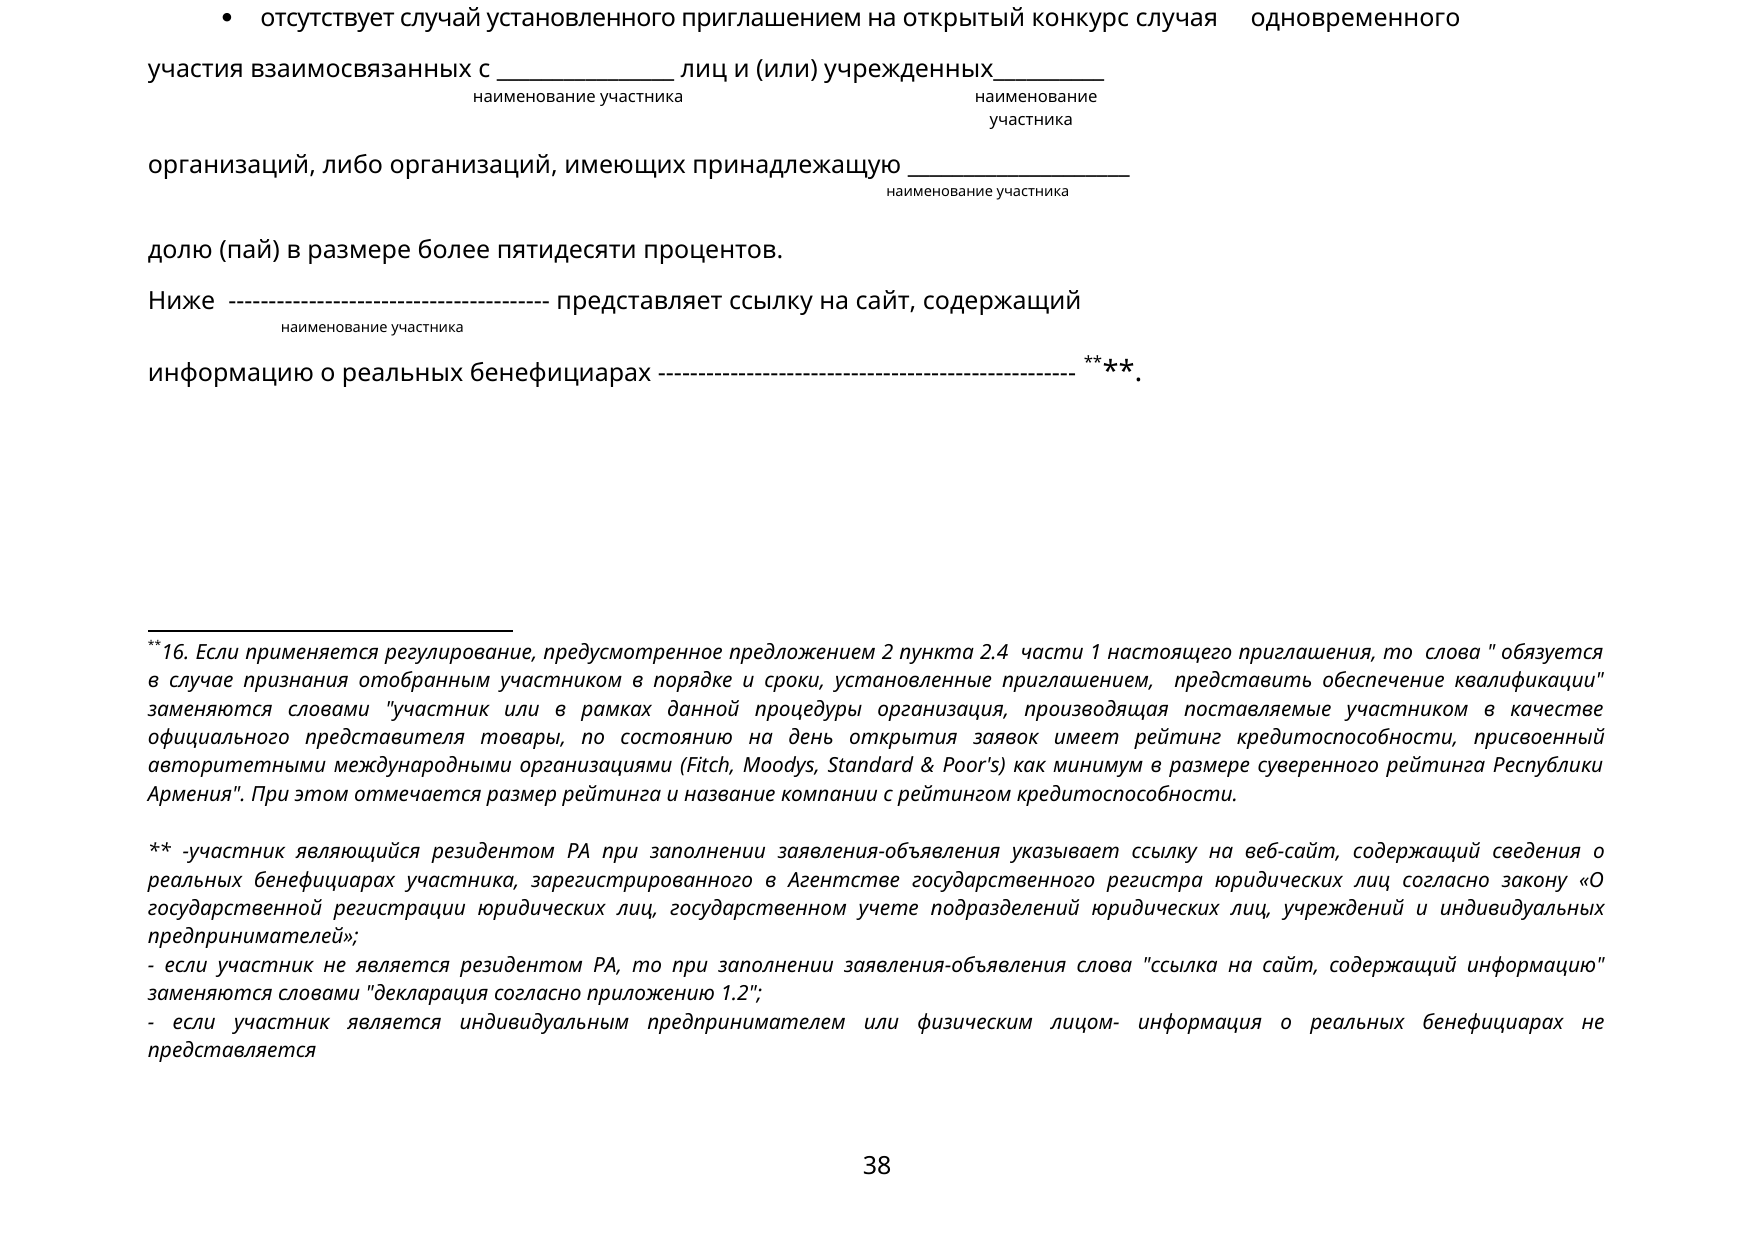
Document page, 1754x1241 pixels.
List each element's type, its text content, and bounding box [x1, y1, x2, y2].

text информацию о реальных бенефициарах ---------------------------------------------------- **. [148, 351, 1606, 390]
text организаций, либо организаций, имеющих принадлежащую ____________________ [148, 147, 1606, 181]
text участника [989, 107, 1606, 130]
list отсутствует случай установленного приглашением на открытый конкурс случая одновременного [223, 0, 1606, 34]
text наименование участника наименование [473, 85, 1606, 107]
text Ниже ---------------------------------------- представляет ссылку на сайт, содержащий [148, 282, 1606, 316]
text участия взаимосвязанных с ________________ лиц и (или) учрежденных__________ [148, 51, 1606, 85]
text наименование участника [886, 181, 1606, 215]
text наименование участника [281, 316, 1606, 351]
text долю (пай) в размере более пятидесяти процентов. [148, 232, 1606, 266]
